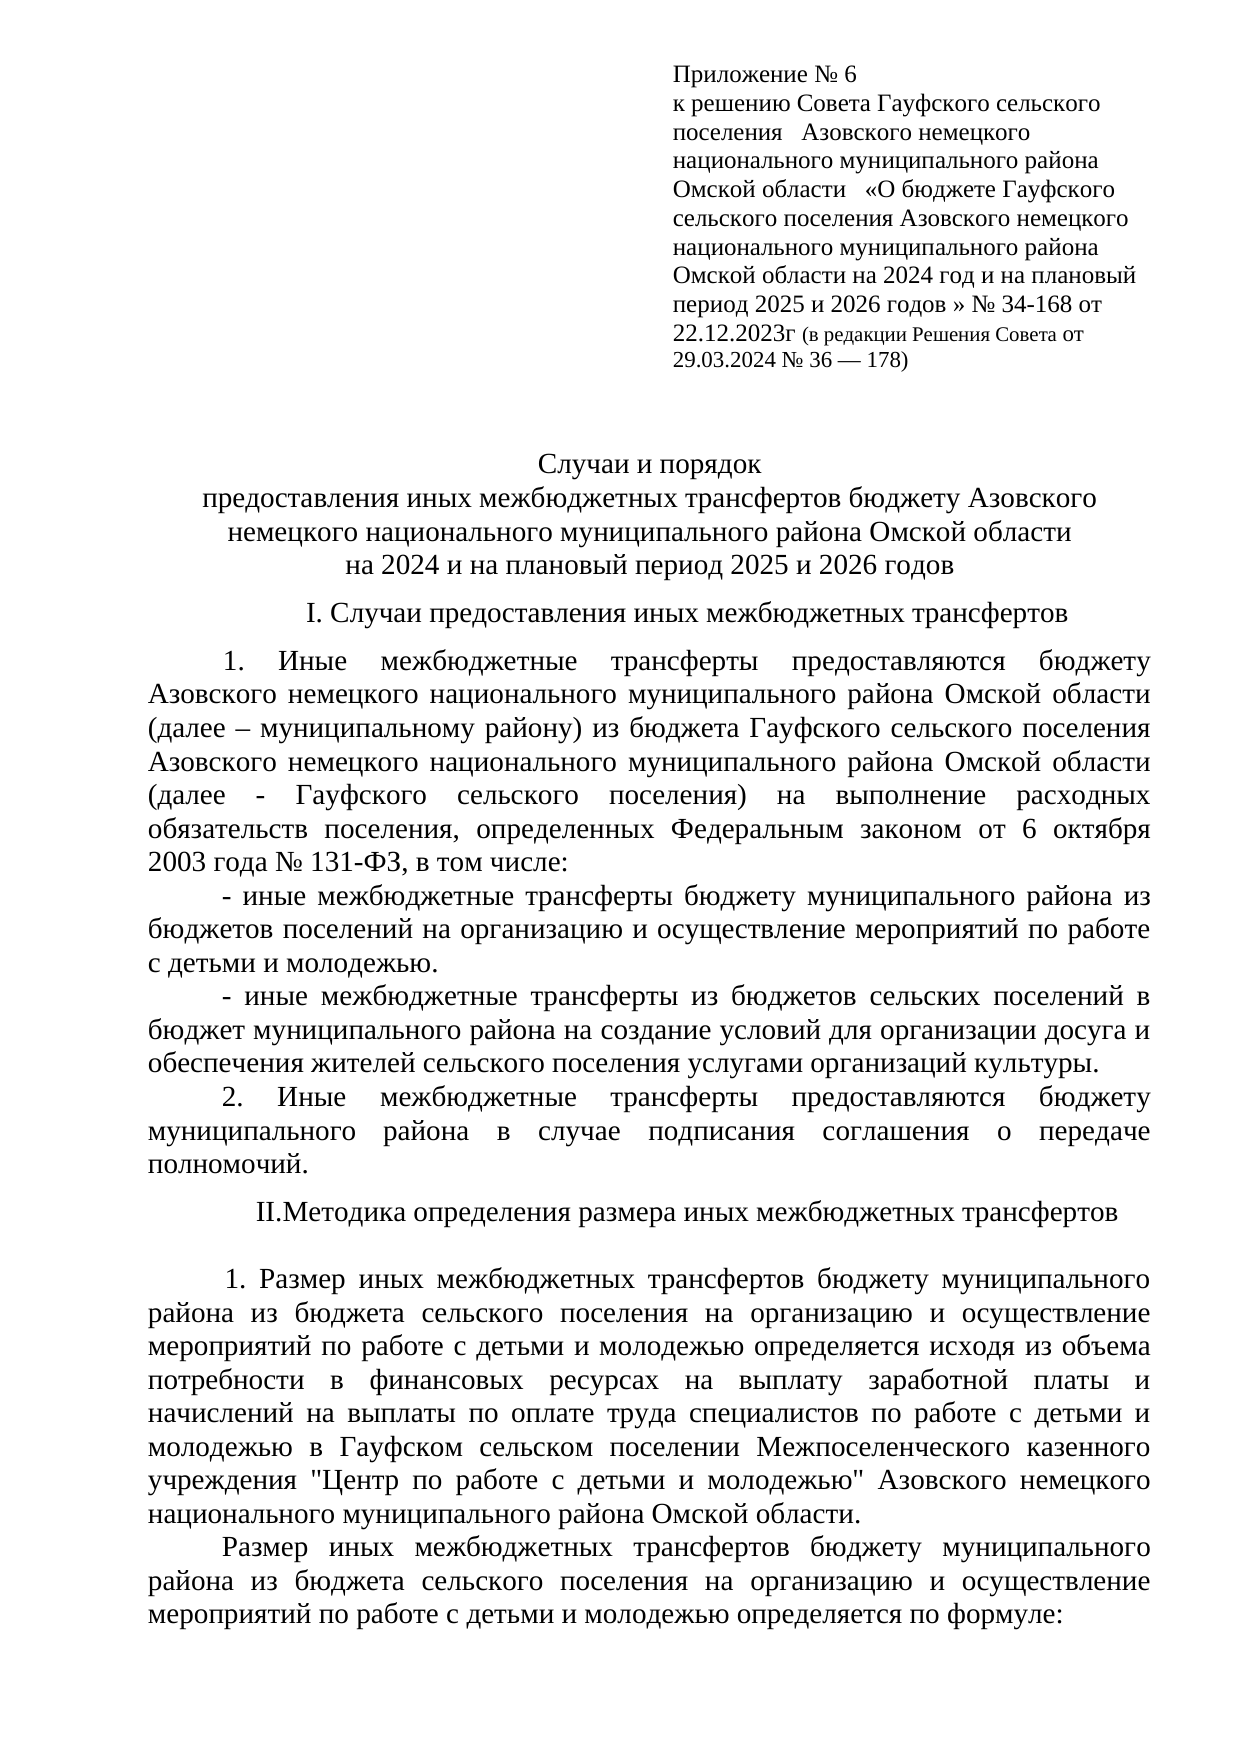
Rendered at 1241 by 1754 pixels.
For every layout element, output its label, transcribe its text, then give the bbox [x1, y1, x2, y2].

text предоставления иных межбюджетных трансфертов бюджету Азовского немецкого национального муниципального района Омской области [148, 480, 1152, 547]
text к решению Совета Гауфского сельского поселения Азовского немецкого национального муниципального района Омской области «О бюджете Гауфского сельского поселения Азовского немецкого национального муниципального района Омской области на 2024 год и на плановый период 2025 и 2026 годов » № 34-168 от 22.12.2023г (в редакции Решения Совета от 29.03.2024 № 36 — 178) [673, 88, 1152, 373]
text - иные межбюджетные трансферты бюджету муниципального района из бюджетов поселений на организацию и осуществление мероприятий по работе с детьми и молодежью. [148, 878, 1152, 978]
text II.Методика определения размера иных межбюджетных трансфертов [148, 1194, 1152, 1228]
text Приложение № 6 [673, 59, 1152, 88]
text - иные межбюджетные трансферты из бюджетов сельских поселений в бюджет муниципального района на создание условий для организации досуга и обеспечения жителей сельского поселения услугами организаций культуры. [148, 978, 1152, 1079]
text 2. Иные межбюджетные трансферты предоставляются бюджету муниципального района в случае подписания соглашения о передаче полномочий. [148, 1079, 1152, 1180]
text I. Случаи предоставления иных межбюджетных трансфертов [148, 595, 1152, 629]
text 1. Иные межбюджетные трансферты предоставляются бюджету Азовского немецкого национального муниципального района Омской области (далее – муниципальному району) из бюджета Гауфского сельского поселения Азовского немецкого национального муниципального района Омской области (далее - Гауфского сельского поселения) на выполнение расходных обязательств поселения, определенных Федеральным законом от 6 октября 2003 года № 131-ФЗ, в том числе: [148, 643, 1152, 878]
text на 2024 и на плановый период 2025 и 2026 годов [148, 547, 1152, 581]
text Размер иных межбюджетных трансфертов бюджету муниципального района из бюджета сельского поселения на организацию и осуществление мероприятий по работе с детьми и молодежью определяется по формуле: [148, 1529, 1152, 1630]
text Случаи и порядок [148, 447, 1152, 480]
text 1. Размер иных межбюджетных трансфертов бюджету муниципального района из бюджета сельского поселения на организацию и осуществление мероприятий по работе с детьми и молодежью определяется исходя из объема потребности в финансовых ресурсах на выплату заработной платы и начислений на выплаты по оплате труда специалистов по работе с детьми и молодежью в Гауфском сельском поселении Межпоселенческого казенного учреждения "Центр по работе с детьми и молодежью" Азовского немецкого национального муниципального района Омской области. [148, 1261, 1152, 1529]
